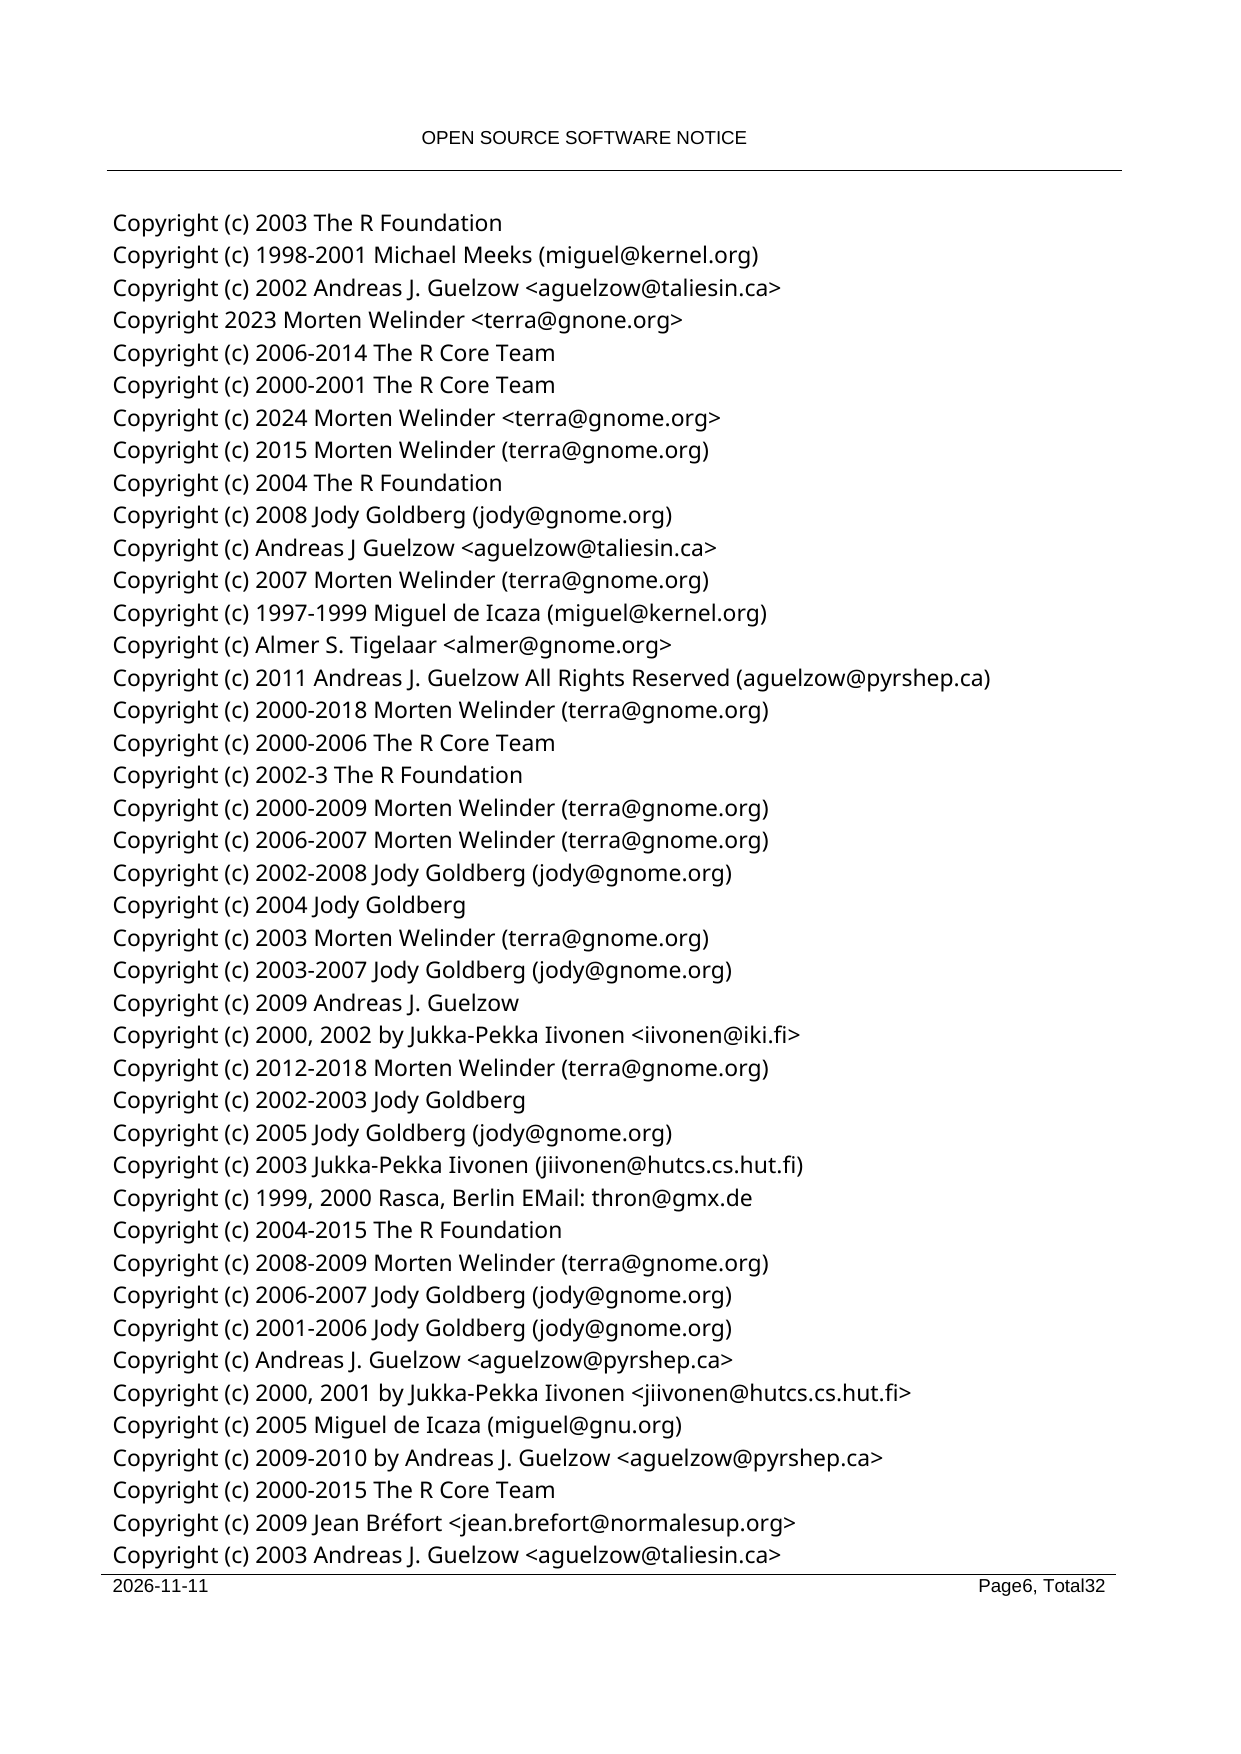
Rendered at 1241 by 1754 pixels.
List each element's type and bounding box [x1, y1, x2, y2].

text [112, 206, 1128, 1571]
